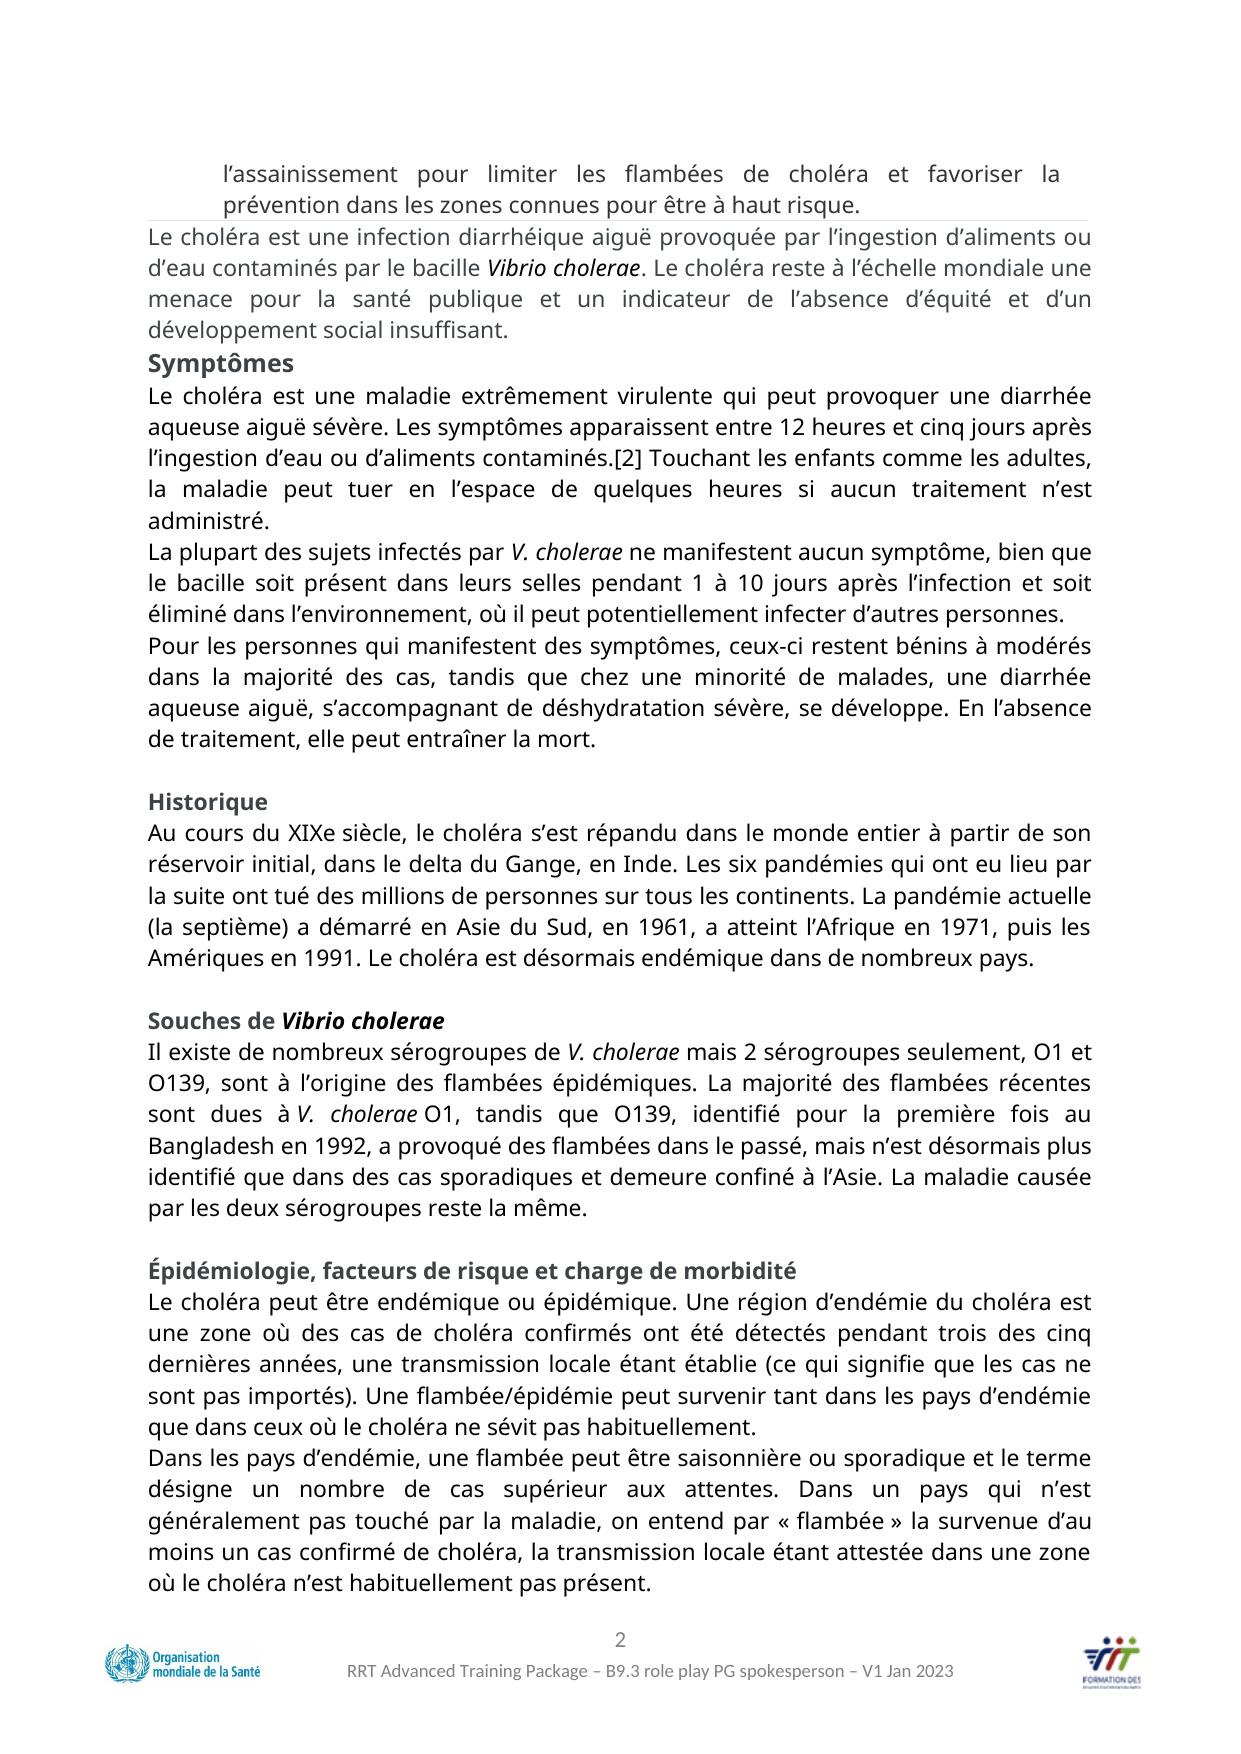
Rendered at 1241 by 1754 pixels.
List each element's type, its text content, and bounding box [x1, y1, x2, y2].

text Souches de Vibrio cholerae [148, 1004, 1093, 1036]
text Au cours du XIXe siècle, le choléra s’est répandu dans le monde entier à partir de son réservoir initial, dans le delta du Gange, en Inde. Les six pandémies qui ont eu lieu par la suite ont tué des millions de personnes sur tous les continents. La pandémie actuelle (la septième) a démarré en Asie du Sud, en 1961, a atteint l’Afrique en 1971, puis les Amériques en 1991. Le choléra est désormais endémique dans de nombreux pays. [148, 817, 1093, 973]
text Il existe de nombreux sérogroupes de V. cholerae mais 2 sérogroupes seulement, O1 et O139, sont à l’origine des flambées épidémiques. La majorité des flambées récentes sont dues à V. cholerae O1, tandis que O139, identifié pour la première fois au Bangladesh en 1992, a provoqué des flambées dans le passé, mais n’est désormais plus identifié que dans des cas sporadiques et demeure confiné à l’Asie. La maladie causée par les deux sérogroupes reste la même. [148, 1036, 1093, 1223]
text Symptômes [148, 346, 1093, 379]
text Le choléra est une maladie extrêmement virulente qui peut provoquer une diarrhée aqueuse aiguë sévère. Les symptômes apparaissent entre 12 heures et cinq jours après l’ingestion d’eau ou d’aliments contaminés.[2] Touchant les enfants comme les adultes, la maladie peut tuer en l’espace de quelques heures si aucun traitement n’est administré. [148, 379, 1093, 536]
text Le choléra peut être endémique ou épidémique. Une région d’endémie du choléra est une zone où des cas de choléra confirmés ont été détectés pendant trois des cinq dernières années, une transmission locale étant établie (ce qui signifie que les cas ne sont pas importés). Une flambée/épidémie peut survenir tant dans les pays d’endémie que dans ceux où le choléra ne sévit pas habituellement. [148, 1286, 1093, 1442]
text Historique [148, 786, 1093, 817]
text Le choléra est une infection diarrhéique aiguë provoquée par l’ingestion d’aliments ou d’eau contaminés par le bacille Vibrio cholerae. Le choléra reste à l’échelle mondiale une menace pour la santé publique et un indicateur de l’absence d’équité et d’un développement social insuffisant. [148, 220, 1093, 346]
text Épidémiologie, facteurs de risque et charge de morbidité [148, 1254, 1093, 1286]
picture [1070, 1632, 1150, 1706]
text La plupart des sujets infectés par V. cholerae ne manifestent aucun symptôme, bien que le bacille soit présent dans leurs selles pendant 1 à 10 jours après l’infection et soit éliminé dans l’environnement, où il peut potentiellement infecter d’autres personnes. [148, 536, 1093, 629]
text Pour les personnes qui manifestent des symptômes, ceux-ci restent bénins à modérés dans la majorité des cas, tandis que chez une minorité de malades, une diarrhée aqueuse aiguë, s’accompagnant de déshydratation sévère, se développe. En l’absence de traitement, elle peut entraîner la mort. [148, 629, 1093, 754]
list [185, 158, 1061, 220]
text Dans les pays d’endémie, une flambée peut être saisonnière ou sporadique et le terme désigne un nombre de cas supérieur aux attentes. Dans un pays qui n’est généralement pas touché par la maladie, on entend par « flambée » la survenue d’au moins un cas confirmé de choléra, la transmission locale étant attestée dans une zone où le choléra n’est habituellement pas présent. [148, 1442, 1093, 1598]
